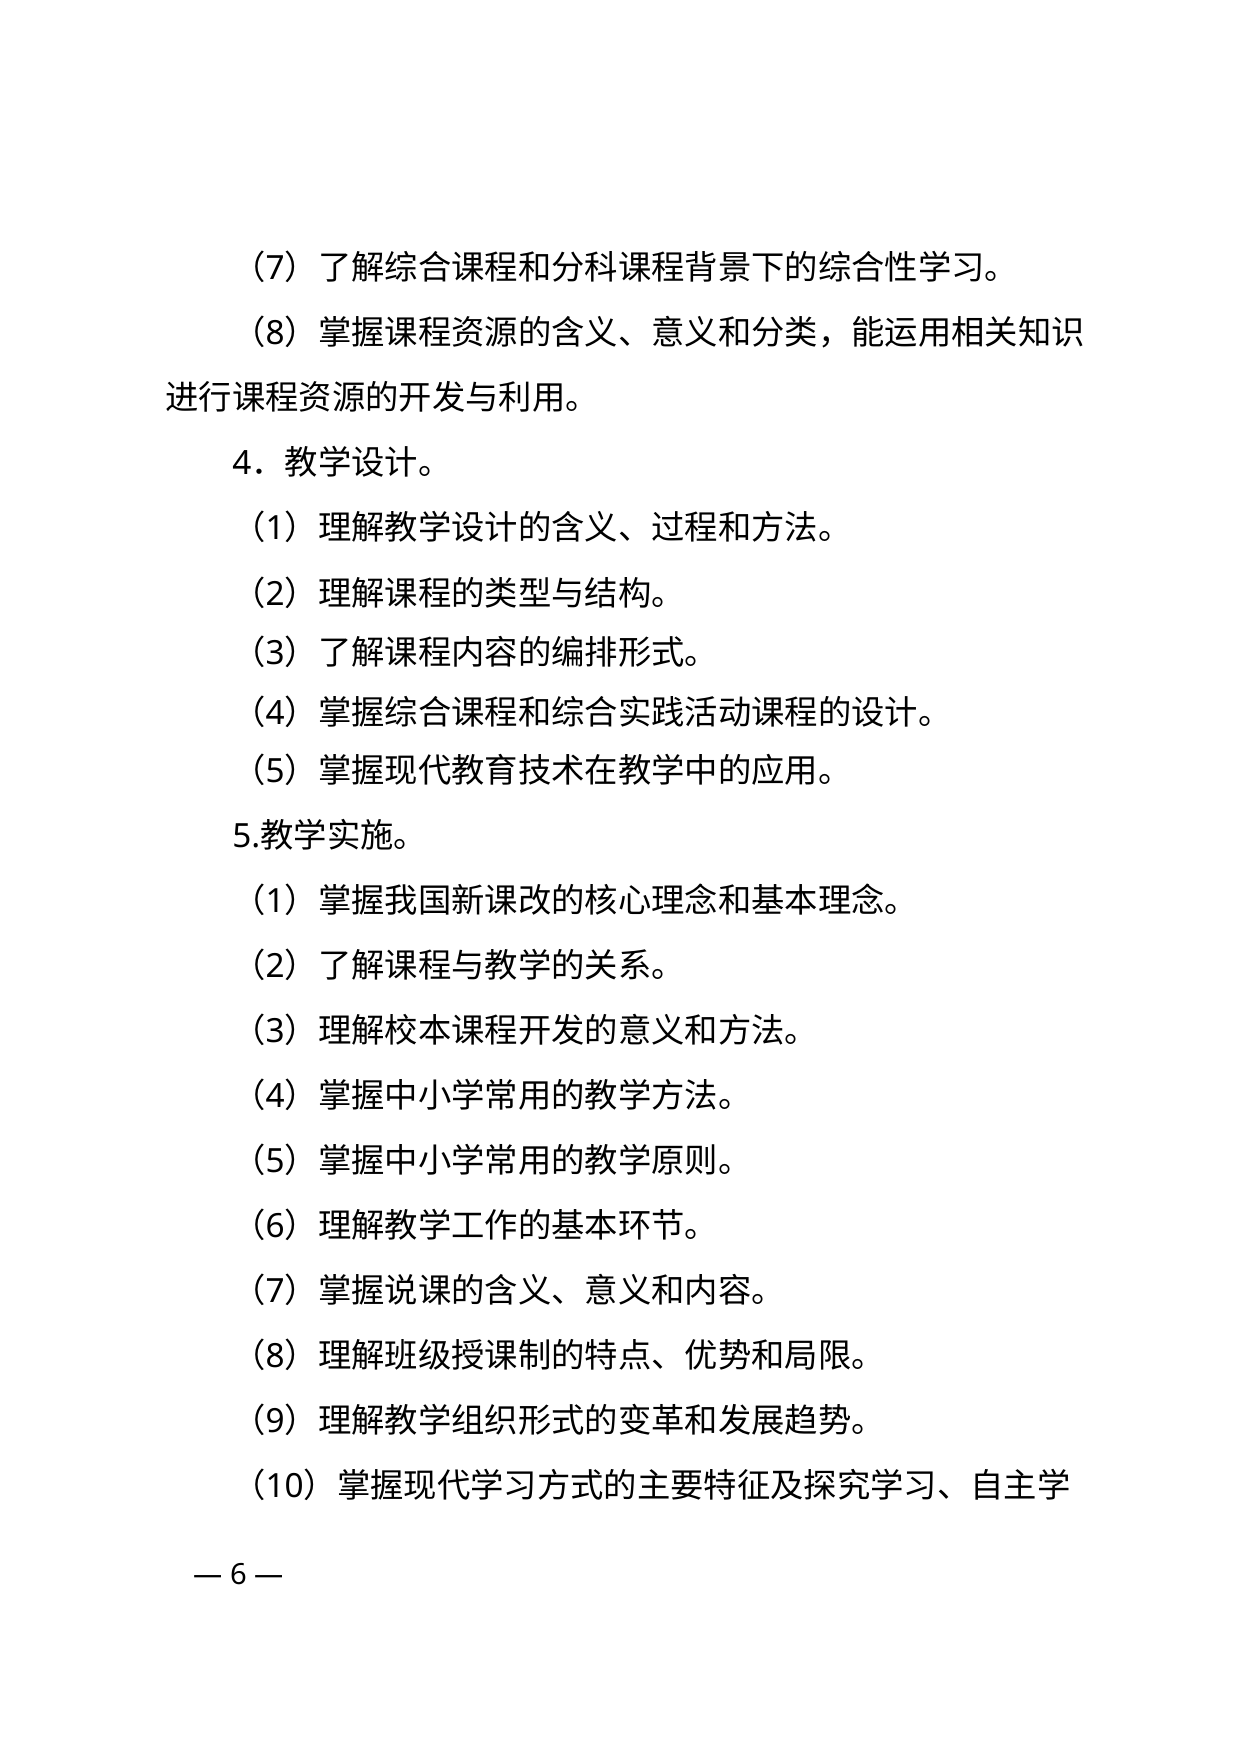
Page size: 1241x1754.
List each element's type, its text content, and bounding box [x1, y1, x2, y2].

text （2）了解课程与教学的关系。 [165, 931, 1087, 996]
text （8）掌握课程资源的含义、意义和分类，能运用相关知识进行课程资源的开发与利用。 [165, 298, 1087, 428]
text （3）了解课程内容的编排形式。 [165, 617, 1087, 677]
text （4）掌握综合课程和综合实践活动课程的设计。 [165, 677, 1087, 736]
text （1）掌握我国新课改的核心理念和基本理念。 [165, 866, 1087, 931]
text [165, 1451, 1087, 1516]
text （2）理解课程的类型与结构。 [165, 558, 1087, 617]
text （5）掌握现代教育技术在教学中的应用。 [165, 736, 1087, 801]
text 5.教学实施。 [165, 801, 1087, 866]
text （4）掌握中小学常用的教学方法。 [165, 1061, 1087, 1126]
text （3）理解校本课程开发的意义和方法。 [165, 996, 1087, 1061]
text （9）理解教学组织形式的变革和发展趋势。 [165, 1386, 1087, 1451]
text 4．教学设计。 [165, 428, 1087, 493]
text （7）掌握说课的含义、意义和内容。 [165, 1256, 1087, 1321]
text （8）理解班级授课制的特点、优势和局限。 [165, 1321, 1087, 1386]
text （5）掌握中小学常用的教学原则。 [165, 1126, 1087, 1191]
text （6）理解教学工作的基本环节。 [165, 1191, 1087, 1256]
text （7）了解综合课程和分科课程背景下的综合性学习。 [165, 233, 1087, 298]
text （1）理解教学设计的含义、过程和方法。 [165, 493, 1087, 558]
